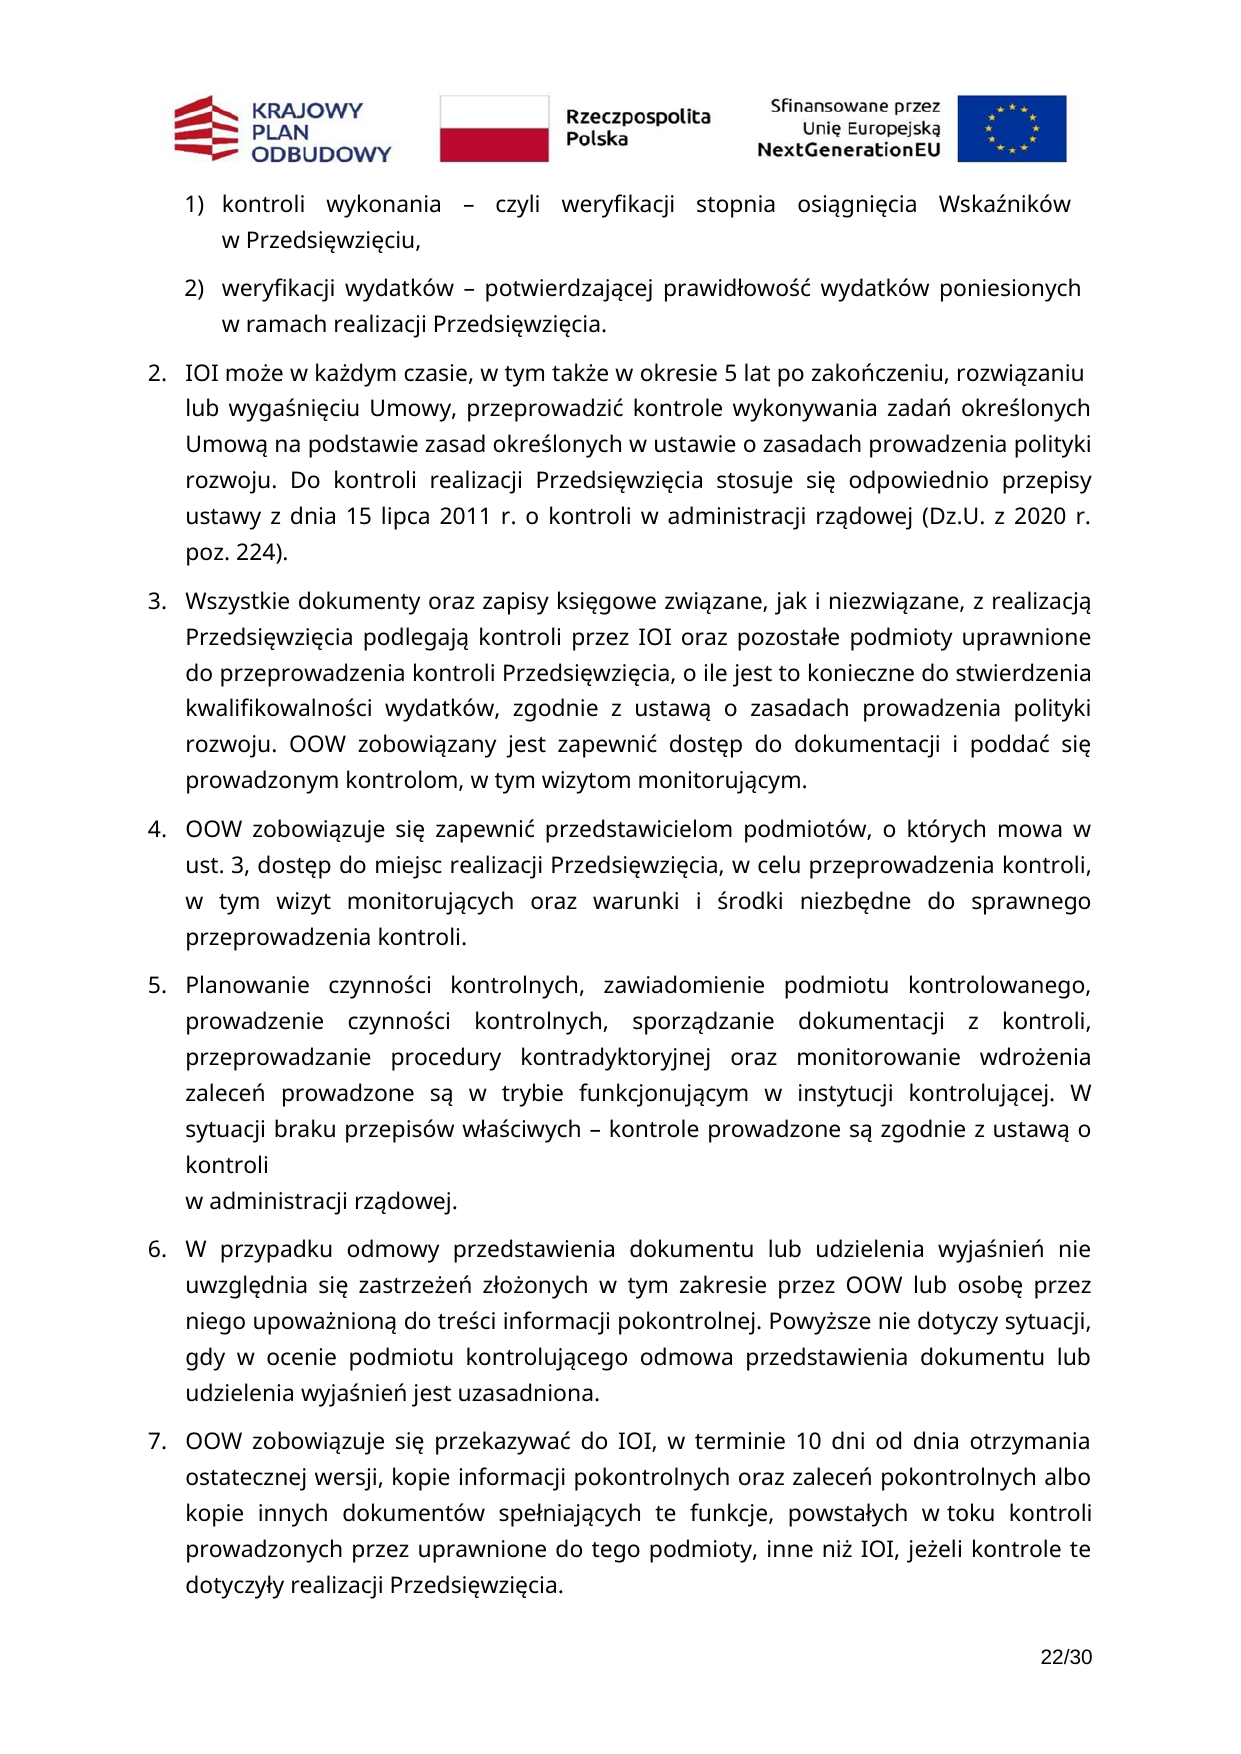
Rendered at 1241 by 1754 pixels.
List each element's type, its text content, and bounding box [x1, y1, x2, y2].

list Wszystkie dokumenty oraz zapisy księgowe związane, jak i niezwiązane, z realizacją Przedsięwzięcia podlegają kontroli przez IOI oraz pozostałe podmioty uprawnione do przeprowadzenia kontroli Przedsięwzięcia, o ile jest to konieczne do stwierdzenia kwalifikowalności wydatków, zgodnie z ustawą o zasadach prowadzenia polityki rozwoju. OOW zobowiązany jest zapewnić dostęp do dokumentacji i poddać się prowadzonym kontrolom, w tym wizytom monitorującym. [148, 584, 1092, 796]
picture [147, 73, 1079, 188]
list OOW zobowiązuje się zapewnić przedstawicielom podmiotów, o których mowa w ust. 3, dostęp do miejsc realizacji Przedsięwzięcia, w celu przeprowadzenia kontroli, w tym wizyt monitorujących oraz warunki i środki niezbędne do sprawnego przeprowadzenia kontroli. [148, 813, 1092, 952]
list kontroli wykonania – czyli weryfikacji stopnia osiągnięcia Wskaźników w Przedsięwzięciu, [184, 188, 1092, 255]
list W przypadku odmowy przedstawienia dokumentu lub udzielenia wyjaśnień nie uwzględnia się zastrzeżeń złożonych w tym zakresie przez OOW lub osobę przez niego upoważnioną do treści informacji pokontrolnej. Powyższe nie dotyczy sytuacji, gdy w ocenie podmiotu kontrolującego odmowa przedstawienia dokumentu lub udzielenia wyjaśnień jest uzasadniona. [148, 1233, 1092, 1408]
list Planowanie czynności kontrolnych, zawiadomienie podmiotu kontrolowanego, prowadzenie czynności kontrolnych, sporządzanie dokumentacji z kontroli, przeprowadzanie procedury kontradyktoryjnej oraz monitorowanie wdrożenia zaleceń prowadzone są w trybie funkcjonującym w instytucji kontrolującej. W sytuacji braku przepisów właściwych – kontrole prowadzone są zgodnie z ustawą o kontroli w administracji rządowej. [148, 969, 1092, 1216]
list OOW zobowiązuje się przekazywać do IOI, w terminie 10 dni od dnia otrzymania ostatecznej wersji, kopie informacji pokontrolnych oraz zaleceń pokontrolnych albo kopie innych dokumentów spełniających te funkcje, powstałych w toku kontroli prowadzonych przez uprawnione do tego podmioty, inne niż IOI, jeżeli kontrole te dotyczyły realizacji Przedsięwzięcia. [148, 1425, 1092, 1600]
list weryfikacji wydatków – potwierdzającej prawidłowość wydatków poniesionych w ramach realizacji Przedsięwzięcia. [184, 272, 1092, 339]
list IOI może w każdym czasie, w tym także w okresie 5 lat po zakończeniu, rozwiązaniu lub wygaśnięciu Umowy, przeprowadzić kontrole wykonywania zadań określonych Umową na podstawie zasad określonych w ustawie o zasadach prowadzenia polityki rozwoju. Do kontroli realizacji Przedsięwzięcia stosuje się odpowiednio przepisy ustawy z dnia 15 lipca 2011 r. o kontroli w administracji rządowej (Dz.U. z 2020 r. poz. 224). [148, 356, 1092, 567]
